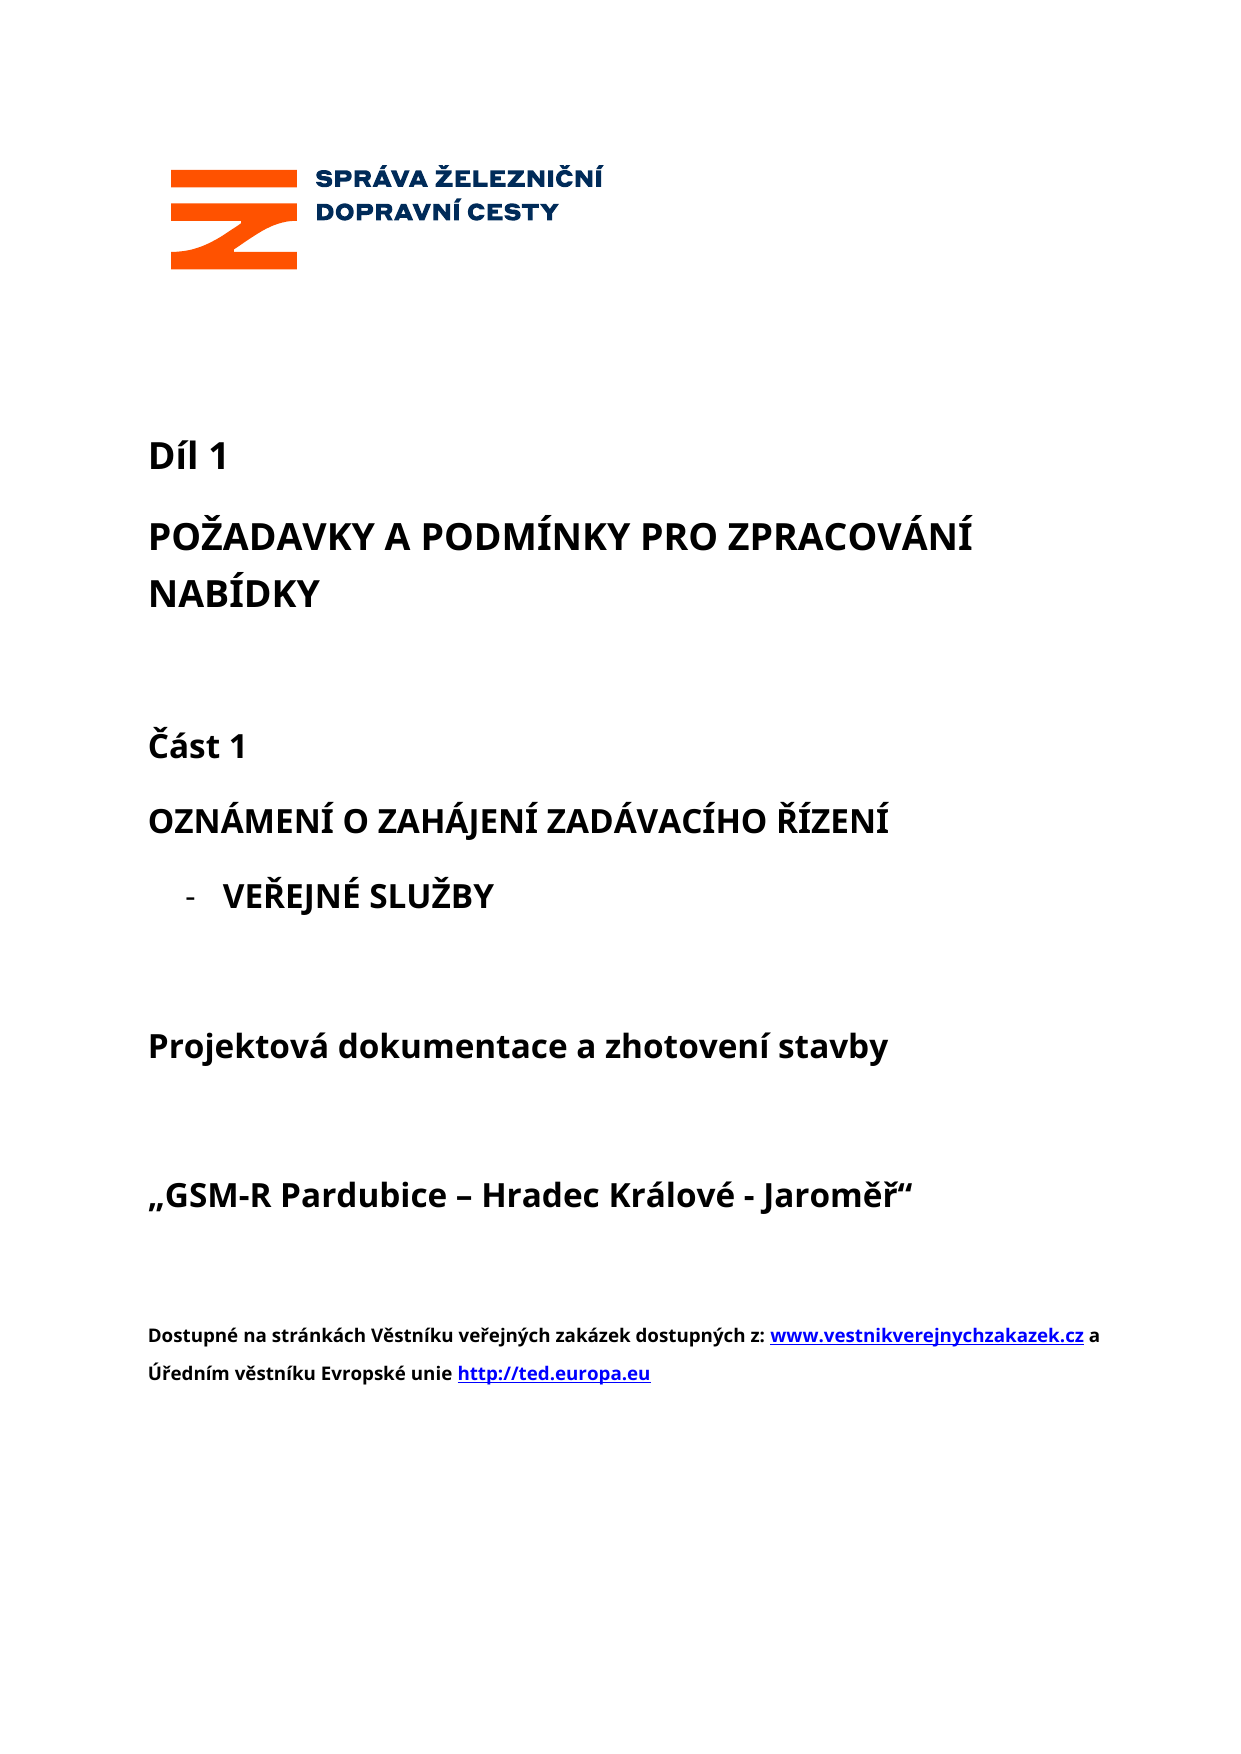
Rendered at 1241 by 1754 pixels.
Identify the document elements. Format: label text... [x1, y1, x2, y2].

text „GSM-R Pardubice – Hradec Králové - Jaroměř“ [148, 1172, 1106, 1218]
text oZNÁMENÍ O ZAHÁJENÍ ZADÁVACÍHO ŘÍZENÍ [148, 798, 1106, 843]
text Požadavky a podmínky pro zpracování nabídky [148, 511, 1106, 618]
text Projektová dokumentace a zhotovení stavby [148, 1022, 1106, 1068]
text Díl 1 [148, 429, 1106, 481]
text Část 1 [148, 723, 1106, 768]
text Dostupné na stránkách Věstníku veřejných zakázek dostupných z: www.vestnikverejnychzakazek.cz a Úředním věstníku Evropské unie http://ted.europa.eu [148, 1322, 1106, 1386]
list VEŘEJNÉ SLUŽBY [185, 873, 1106, 918]
